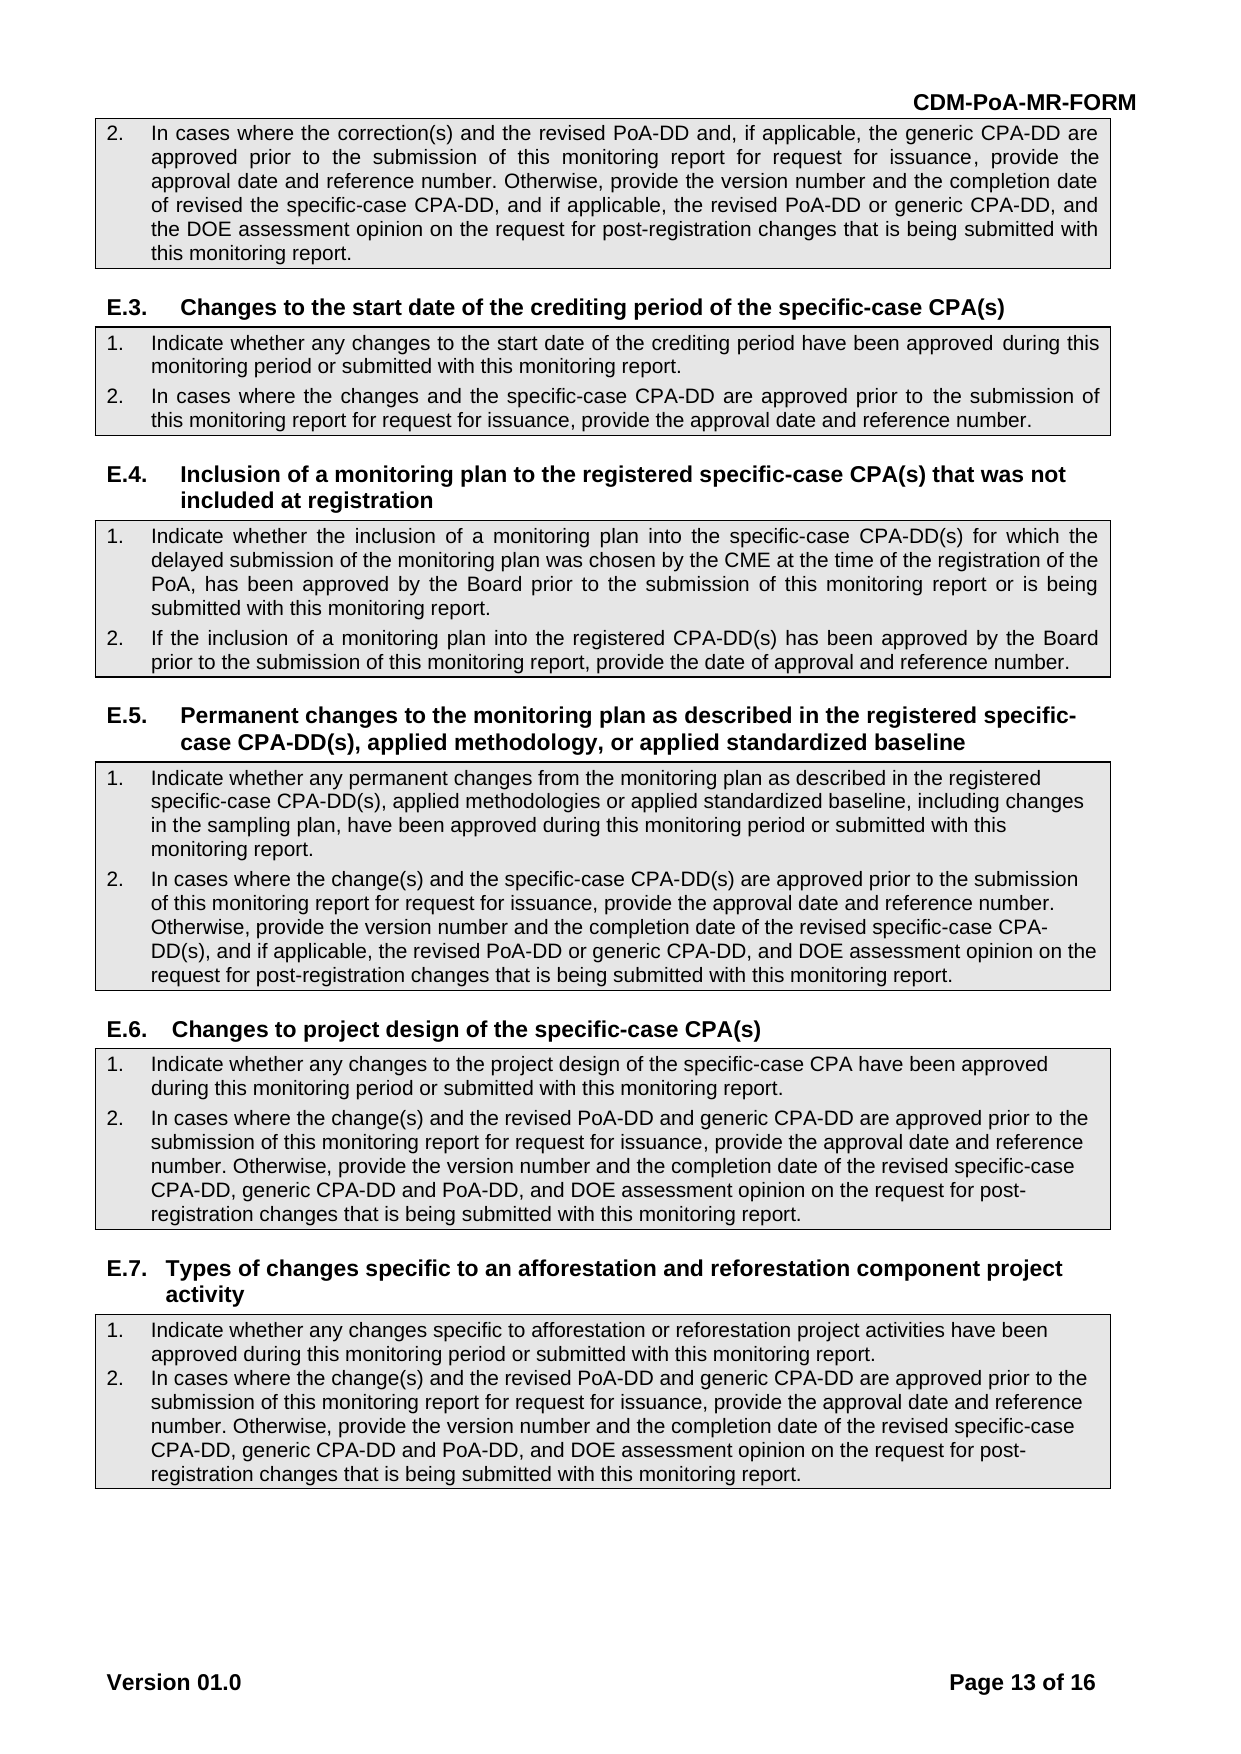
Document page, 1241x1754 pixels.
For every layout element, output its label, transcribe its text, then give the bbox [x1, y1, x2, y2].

list Changes to project design of the specific-case CPA(s) [106, 1016, 1122, 1042]
table_cell If the inclusion of a monitoring plan into the registered CPA-DD(s) has been approved by the Board prior to the submission of this monitoring report, provide the date of approval and reference number. [96, 623, 1110, 676]
table_header Indicate whether any changes specific to afforestation or reforestation project activities have been approved during this monitoring period or submitted with this monitoring report. In cases where the change(s) and the revised PoA-DD and generic CPA-DD are approved prior to the submission of this monitoring report for request for issuance, provide the approval date and reference number. Otherwise, provide the version number and the completion date of the revised specific-case CPA-DD, generic CPA-DD and PoA-DD, and DOE assessment opinion on the request for post-registration changes that is being submitted with this monitoring report. [96, 1315, 1110, 1488]
table_header Indicate whether any permanent changes from the monitoring plan as described in the registered specific-case CPA-DD(s), applied methodologies or applied standardized baseline, including changes in the sampling plan, have been approved during this monitoring period or submitted with this monitoring report. [96, 763, 1110, 864]
table_cell In cases where the change(s) and the specific-case CPA-DD(s) are approved prior to the submission of this monitoring report for request for issuance, provide the approval date and reference number. Otherwise, provide the version number and the completion date of the revised specific-case CPA-DD(s), and if applicable, the revised PoA-DD or generic CPA-DD, and DOE assessment opinion on the request for post-registration changes that is being submitted with this monitoring report. [96, 864, 1110, 990]
table_header Indicate whether any changes to the project design of the specific-case CPA have been approved during this monitoring period or submitted with this monitoring report. [96, 1049, 1110, 1103]
text Changes to the start date of the crediting period of the specific-case CPA(s) [106, 294, 1122, 320]
text Inclusion of a monitoring plan to the registered specific-case CPA(s) that was not included at registration [106, 461, 1122, 514]
table_header Indicate whether any changes to the start date of the crediting period have been approved during this monitoring period or submitted with this monitoring report. [96, 328, 1110, 381]
list Types of changes specific to an afforestation and reforestation component project activity [106, 1255, 1122, 1307]
text Permanent changes to the monitoring plan as described in the registered specific-case CPA-DD(s), applied methodology, or applied standardized baseline [106, 702, 1122, 755]
table_cell In cases where the correction(s) and the revised PoA-DD and, if applicable, the generic CPA-DD are approved prior to the submission of this monitoring report for request for issuance, provide the approval date and reference number. Otherwise, provide the version number and the completion date of revised the specific-case CPA-DD, and if applicable, the revised PoA-DD or generic CPA-DD, and the DOE assessment opinion on the request for post-registration changes that is being submitted with this monitoring report. [96, 119, 1110, 268]
table_header Indicate whether the inclusion of a monitoring plan into the specific-case CPA-DD(s) for which the delayed submission of the monitoring plan was chosen by the CME at the time of the registration of the PoA, has been approved by the Board prior to the submission of this monitoring report or is being submitted with this monitoring report. [96, 521, 1110, 623]
table_cell In cases where the change(s) and the revised PoA-DD and generic CPA-DD are approved prior to the submission of this monitoring report for request for issuance, provide the approval date and reference number. Otherwise, provide the version number and the completion date of the revised specific-case CPA-DD, generic CPA-DD and PoA-DD, and DOE assessment opinion on the request for post-registration changes that is being submitted with this monitoring report. [96, 1103, 1110, 1229]
table_cell In cases where the changes and the specific-case CPA-DD are approved prior to the submission of this monitoring report for request for issuance, provide the approval date and reference number. [96, 381, 1110, 435]
